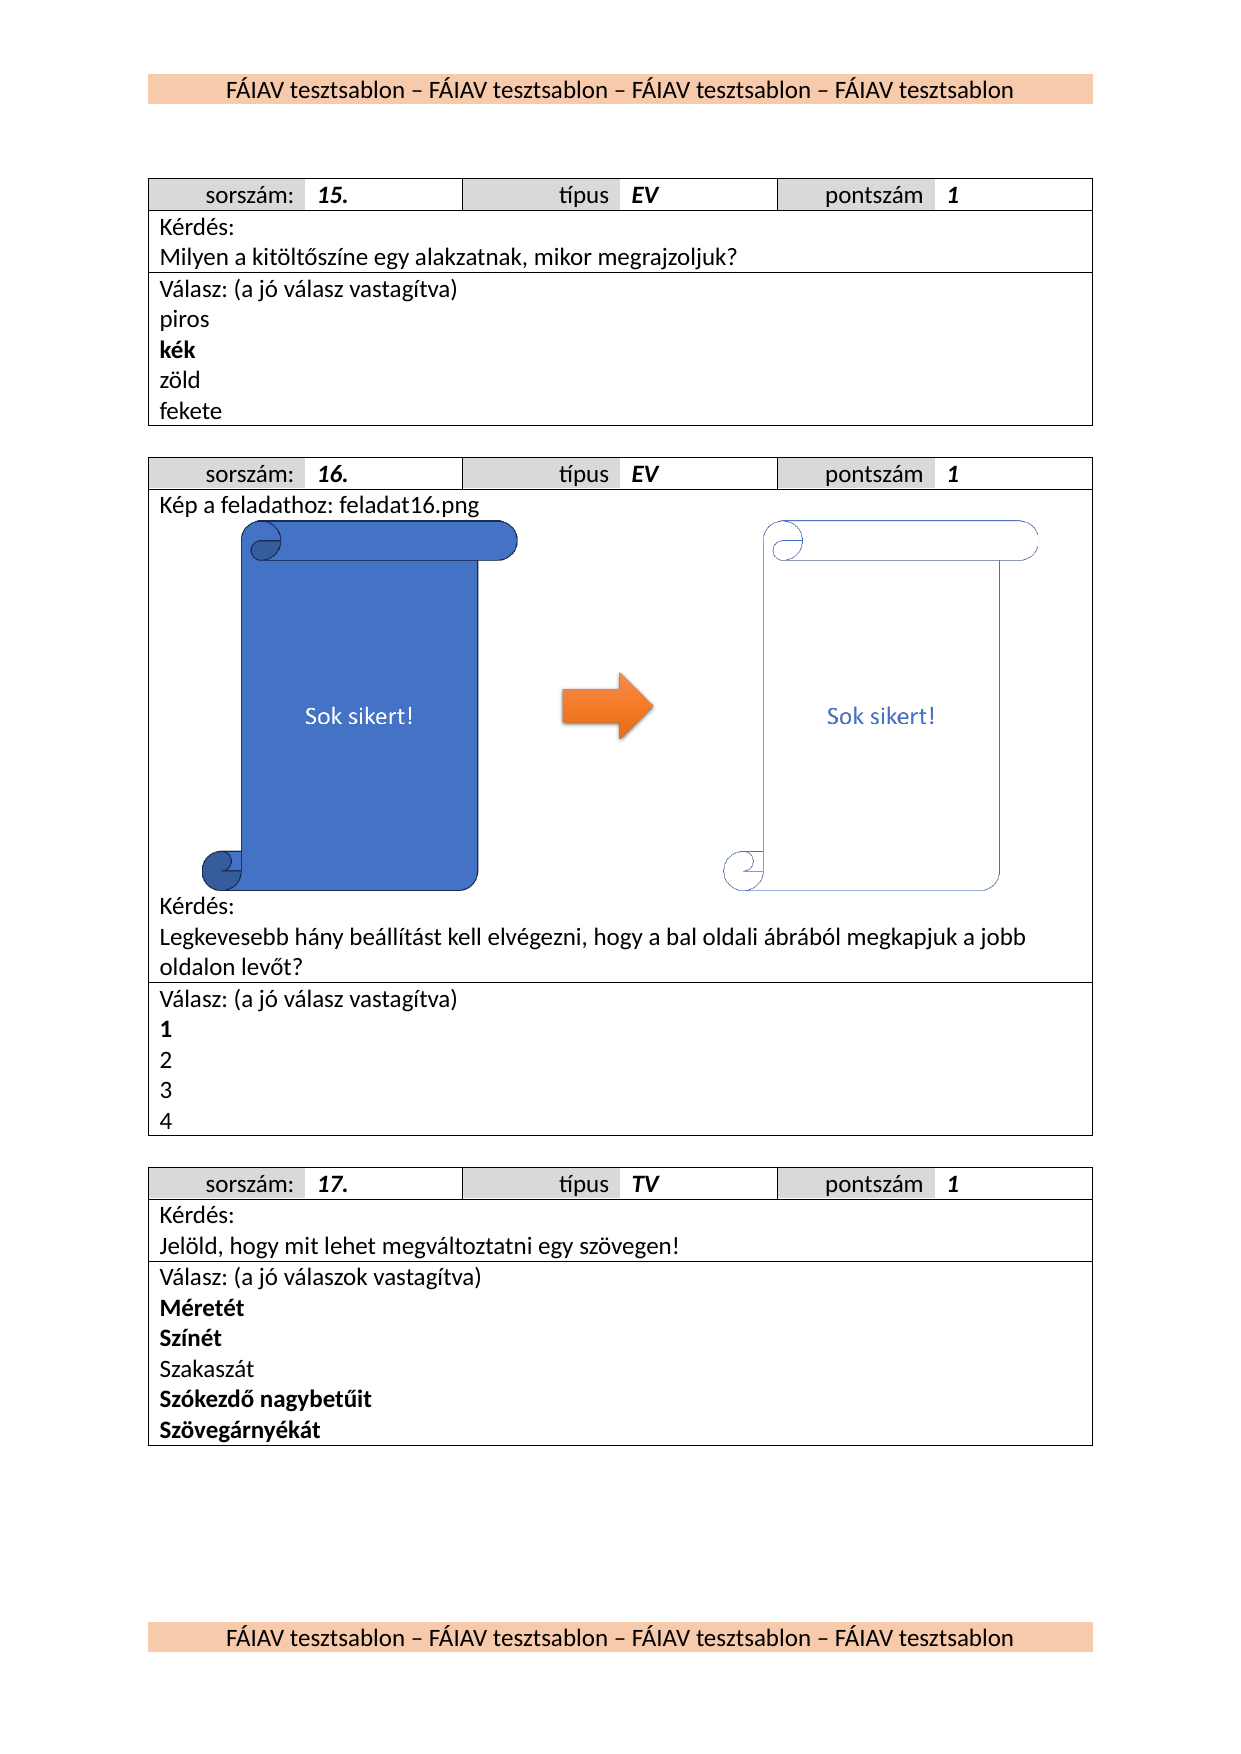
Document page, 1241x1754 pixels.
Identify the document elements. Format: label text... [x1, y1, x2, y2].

table_header 1 [935, 179, 1092, 210]
table_header 15. [305, 179, 462, 210]
table_header pontszám [778, 179, 935, 210]
table_header típus [463, 458, 620, 488]
table_header 16. [305, 458, 462, 488]
table_header TV [620, 1168, 777, 1198]
table_cell Kérdés: Milyen a kitöltőszíne egy alakzatnak, mikor megrajzoljuk? [149, 211, 1092, 272]
table_header sorszám: [149, 1168, 305, 1198]
table_cell Kérdés: Jelöld, hogy mit lehet megváltoztatni egy szövegen! [149, 1200, 1092, 1261]
table_header sorszám: [149, 458, 305, 488]
table_cell Válasz: (a jó válasz vastagítva) 1 2 3 4 [149, 983, 1092, 1135]
table_header pontszám [778, 458, 935, 488]
table_header EV [620, 458, 777, 488]
table_cell Válasz: (a jó válaszok vastagítva) Méretét Színét Szakaszát Szókezdő nagybetűit Szövegárnyékát [149, 1262, 1092, 1445]
table_cell Kép a feladathoz: feladat16.png Kérdés: Legkevesebb hány beállítást kell elvégezni, hogy a bal oldali ábrából megkapjuk a jobb oldalon levőt? [149, 490, 1092, 982]
table_header pontszám [778, 1168, 935, 1198]
table_cell Válasz: (a jó válasz vastagítva) piros kék zöld fekete [149, 273, 1092, 425]
table_header típus [463, 179, 620, 210]
table_header 17. [305, 1168, 462, 1198]
table_header típus [463, 1168, 620, 1198]
table_header EV [620, 179, 777, 210]
table_header 1 [935, 1168, 1092, 1198]
table_header 1 [935, 458, 1092, 488]
picture [202, 520, 1039, 891]
table_header sorszám: [149, 179, 305, 210]
